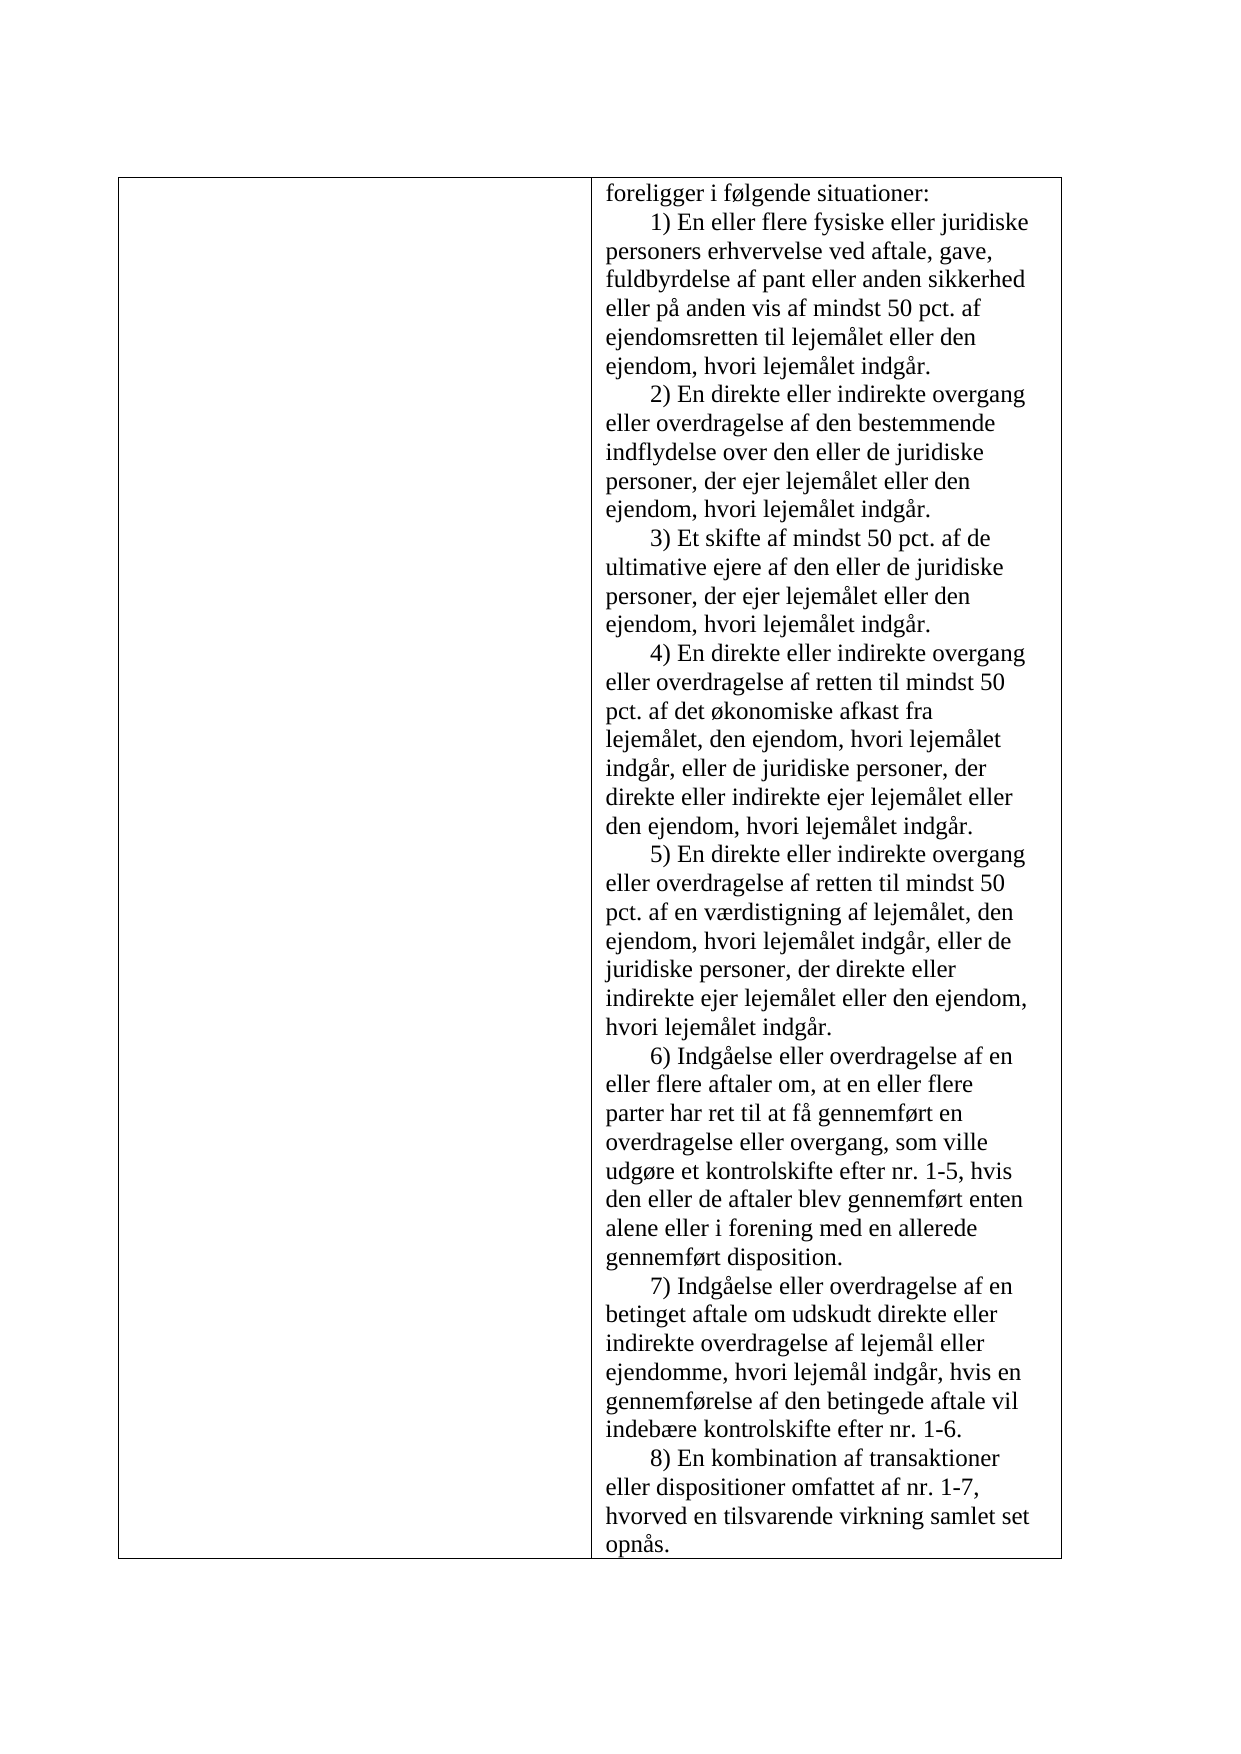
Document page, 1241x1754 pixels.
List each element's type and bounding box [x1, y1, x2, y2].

table_cell [592, 178, 1061, 1558]
table_cell [119, 178, 591, 1558]
